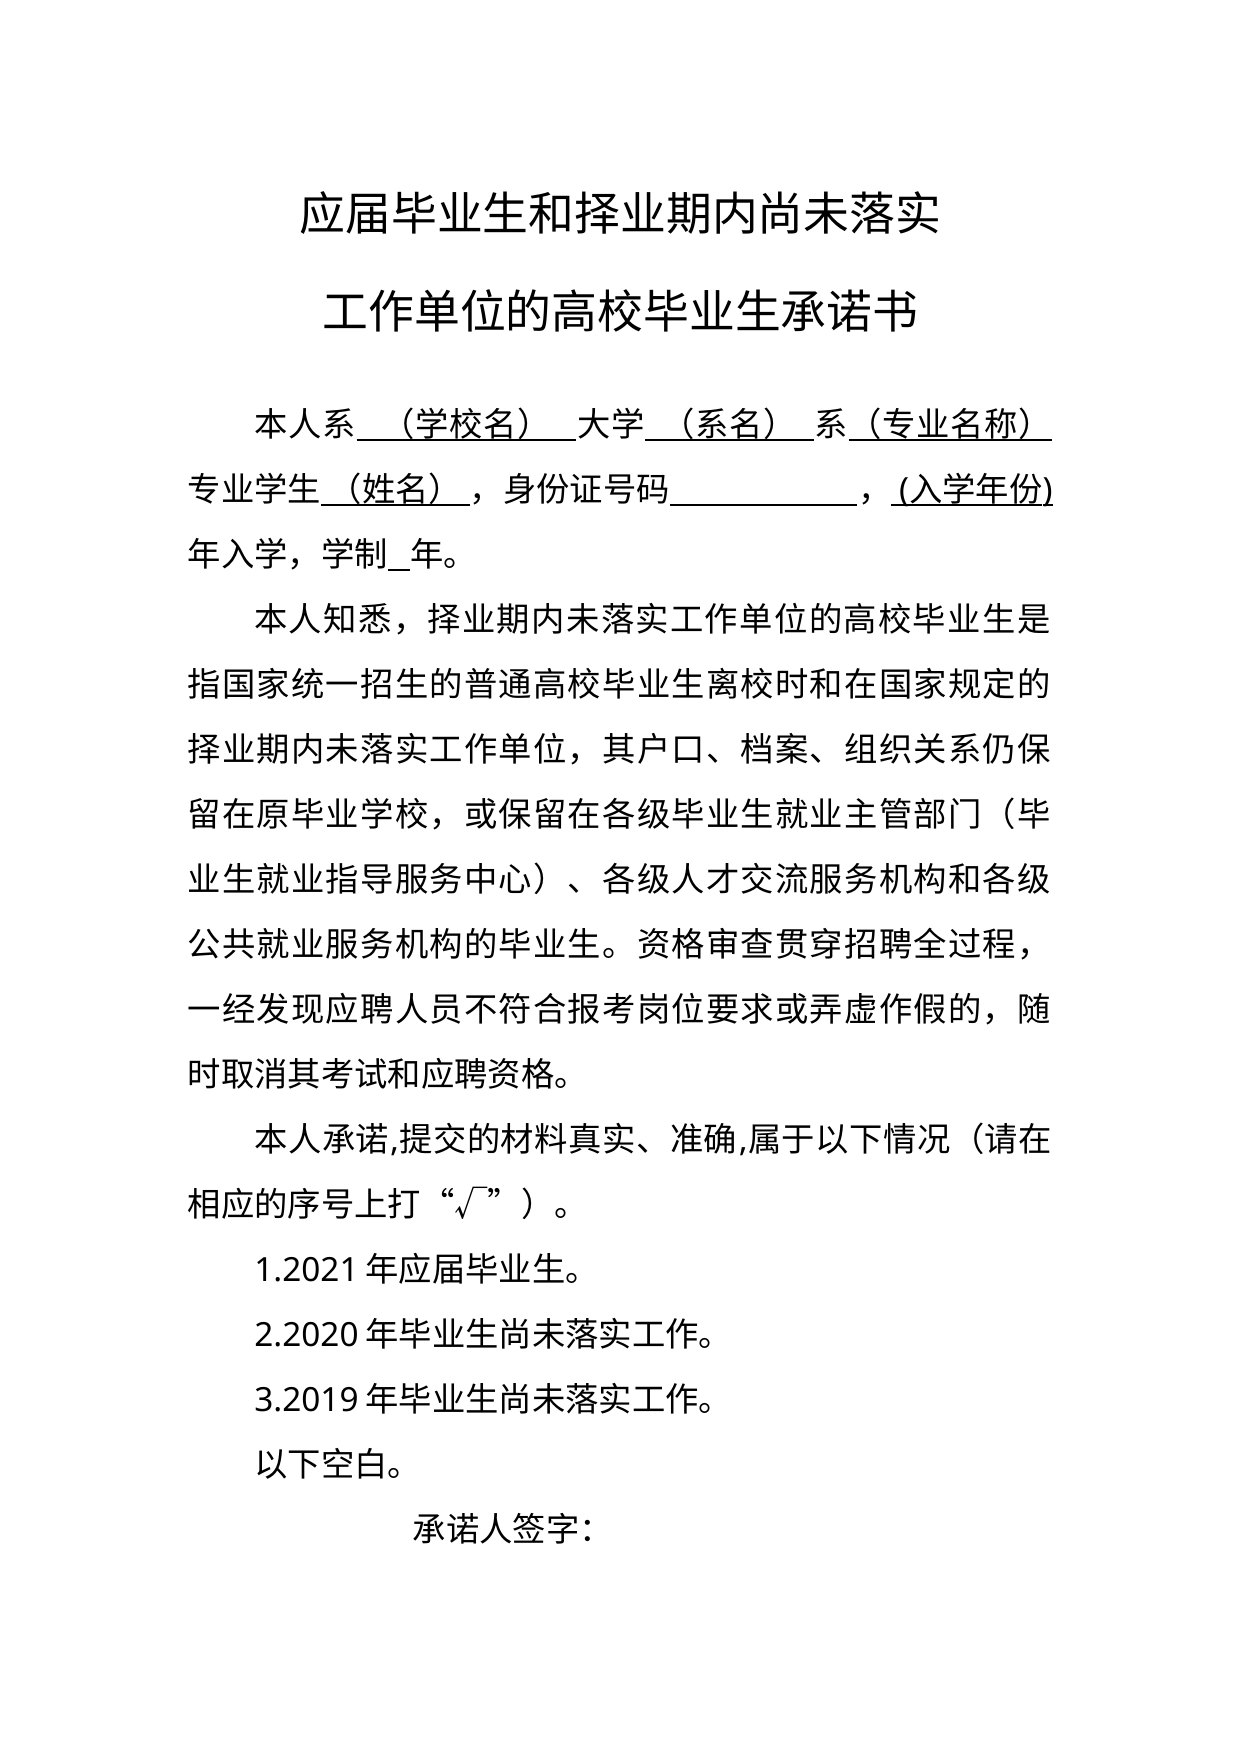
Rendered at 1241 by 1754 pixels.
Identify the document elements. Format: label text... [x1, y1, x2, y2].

text 2.2020年毕业生尚未落实工作。 [187, 1299, 1053, 1364]
text 1.2021年应届毕业生。 [187, 1234, 1053, 1299]
text 以下空白。 [187, 1429, 1053, 1494]
text 应届毕业生和择业期内尚未落实 [187, 162, 1053, 259]
text 3.2019年毕业生尚未落实工作。 [187, 1364, 1053, 1429]
text 本人知悉，择业期内未落实工作单位的高校毕业生是指国家统一招生的普通高校毕业生离校时和在国家规定的择业期内未落实工作单位，其户口、档案、组织关系仍保留在原毕业学校，或保留在各级毕业生就业主管部门（毕业生就业指导服务中心）、各级人才交流服务机构和各级公共就业服务机构的毕业生。资格审查贯穿招聘全过程，一经发现应聘人员不符合报考岗位要求或弄虚作假的，随时取消其考试和应聘资格。 [187, 584, 1053, 1104]
text 本人系 （学校名） 大学 （系名） 系（专业名称）专业学生 （姓名） ，身份证号码 ， (入学年份) 年入学，学制 年。 [187, 389, 1053, 584]
text 工作单位的高校毕业生承诺书 [187, 259, 1053, 357]
text 承诺人签字： [187, 1494, 1053, 1559]
text 本人承诺,提交的材料真实、准确,属于以下情况（请在相应的序号上打“√”）。 [187, 1104, 1053, 1234]
